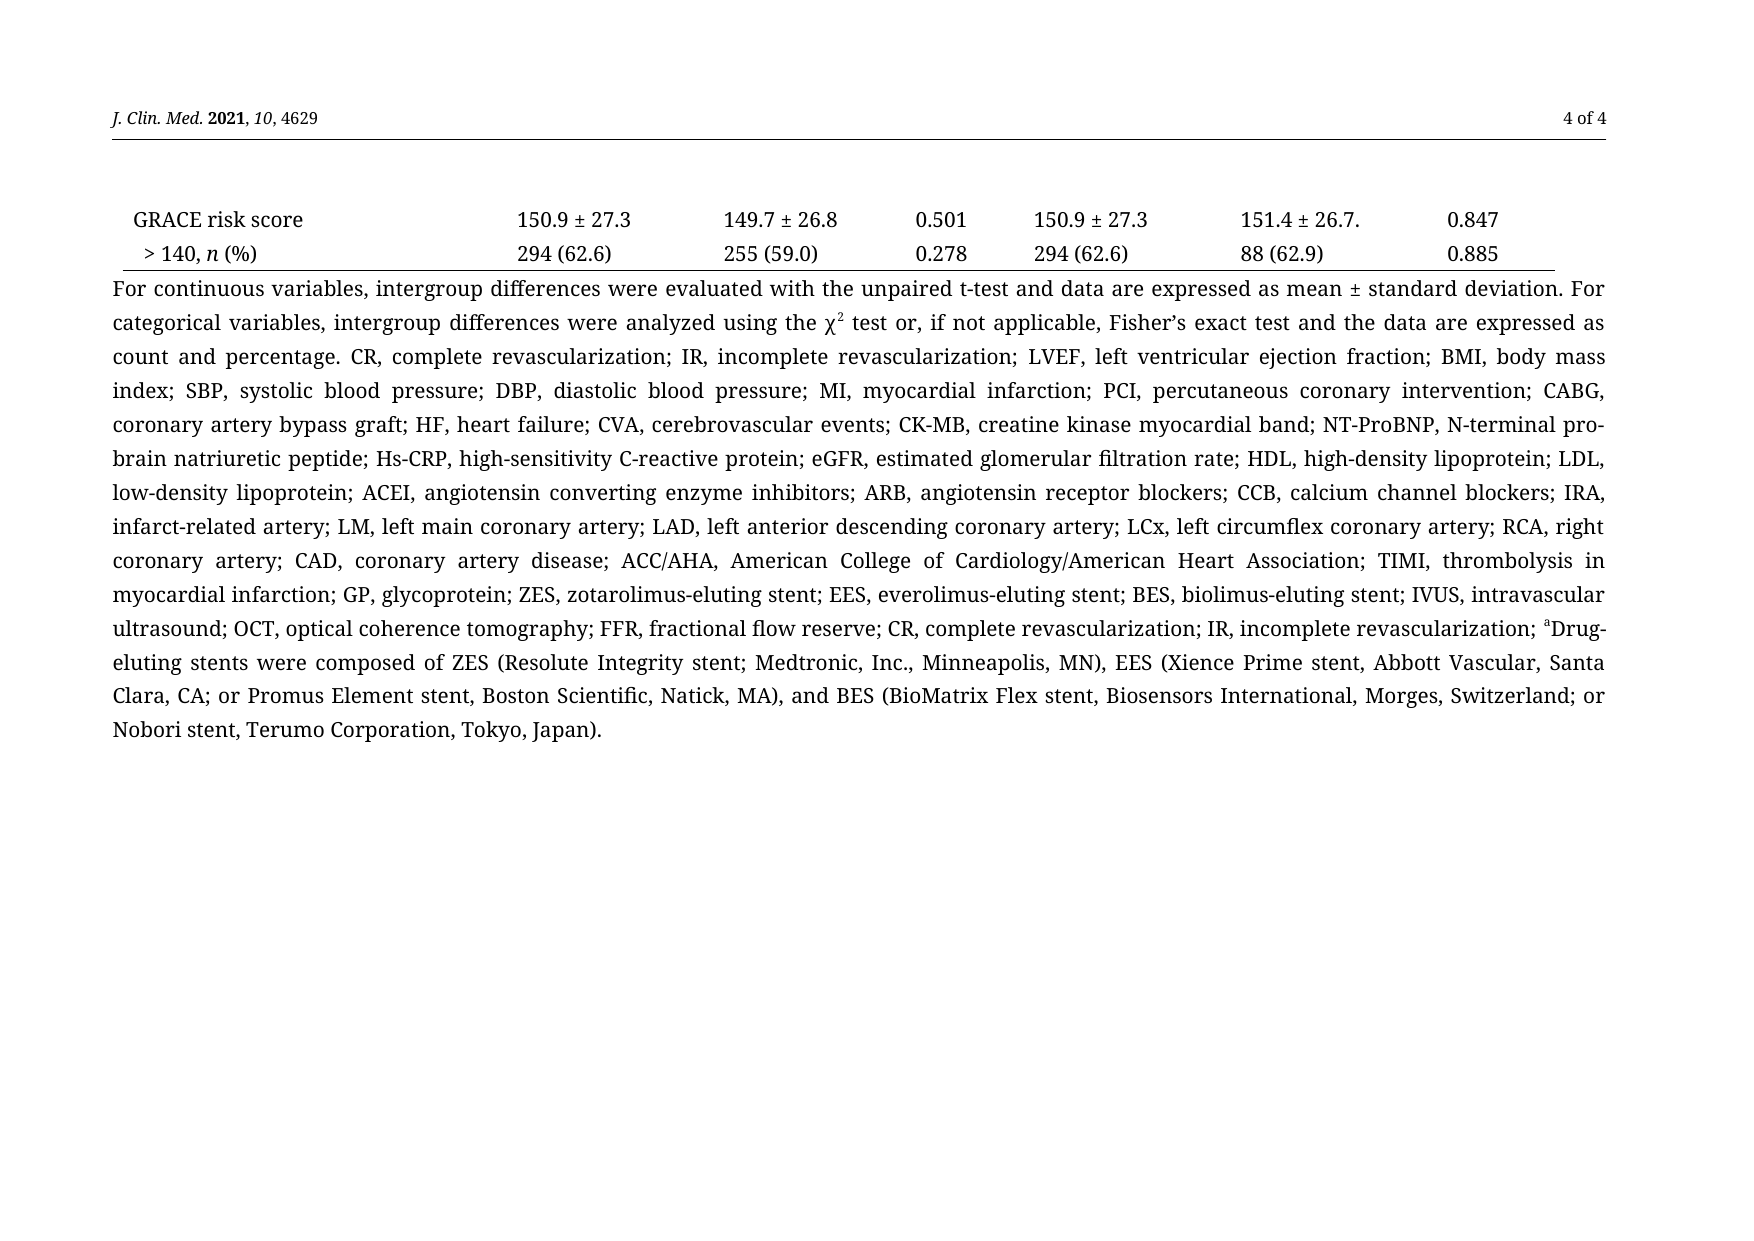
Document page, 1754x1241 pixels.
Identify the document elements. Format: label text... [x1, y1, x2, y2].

table_cell 0.885 [1437, 236, 1555, 270]
table_cell GRACE risk score [123, 203, 506, 236]
table_cell 88 (62.9) [1230, 236, 1437, 270]
table_cell 149.7 ± 26.8 [713, 203, 905, 236]
table_cell 0.278 [905, 236, 1023, 270]
table_cell 294 (62.6) [506, 236, 713, 270]
table_cell 150.9 ± 27.3 [506, 203, 713, 236]
table_cell 255 (59.0) [713, 236, 905, 270]
text For continuous variables, intergroup differences were evaluated with the unpaired t-test and data are expressed as mean ± standard deviation. For categorical variables, intergroup differences were analyzed using the χ2 test or, if not applicable, Fisher’s exact test and the data are expressed as count and percentage. CR, complete revascularization; IR, incomplete revascularization; LVEF, left ventricular ejection fraction; BMI, body mass index; SBP, systolic blood pressure; DBP, diastolic blood pressure; MI, myocardial infarction; PCI, percutaneous coronary intervention; CABG, coronary artery bypass graft; HF, heart failure; CVA, cerebrovascular events; CK-MB, creatine kinase myocardial band; NT-ProBNP, N-terminal pro-brain natriuretic peptide; Hs-CRP, high-sensitivity C-reactive protein; eGFR, estimated glomerular filtration rate; HDL, high-density lipoprotein; LDL, low-density lipoprotein; ACEI, angiotensin converting enzyme inhibitors; ARB, angiotensin receptor blockers; CCB, calcium channel blockers; IRA, infarct-related artery; LM, left main coronary artery; LAD, left anterior descending coronary artery; LCx, left circumflex coronary artery; RCA, right coronary artery; CAD, coronary artery disease; ACC/AHA, American College of Cardiology/American Heart Association; TIMI, thrombolysis in myocardial infarction; GP, glycoprotein; ZES, zotarolimus-eluting stent; EES, everolimus-eluting stent; BES, biolimus-eluting stent; IVUS, intravascular ultrasound; OCT, optical coherence tomography; FFR, fractional flow reserve; CR, complete revascularization; IR, incomplete revascularization; aDrug-eluting stents were composed of ZES (Resolute Integrity stent; Medtronic, Inc., Minneapolis, MN), EES (Xience Prime stent, Abbott Vascular, Santa Clara, CA; or Promus Element stent, Boston Scientific, Natick, MA), and BES (BioMatrix Flex stent, Biosensors International, Morges, Switzerland; or Nobori stent, Terumo Corporation, Tokyo, Japan). [112, 271, 1606, 747]
table_cell > 140, n (%) [123, 236, 506, 270]
table_cell 151.4 ± 26.7. [1230, 203, 1437, 236]
table_cell 150.9 ± 27.3 [1023, 203, 1230, 236]
table_cell 0.847 [1437, 203, 1555, 236]
table_cell 0.501 [905, 203, 1023, 236]
table_cell 294 (62.6) [1023, 236, 1230, 270]
